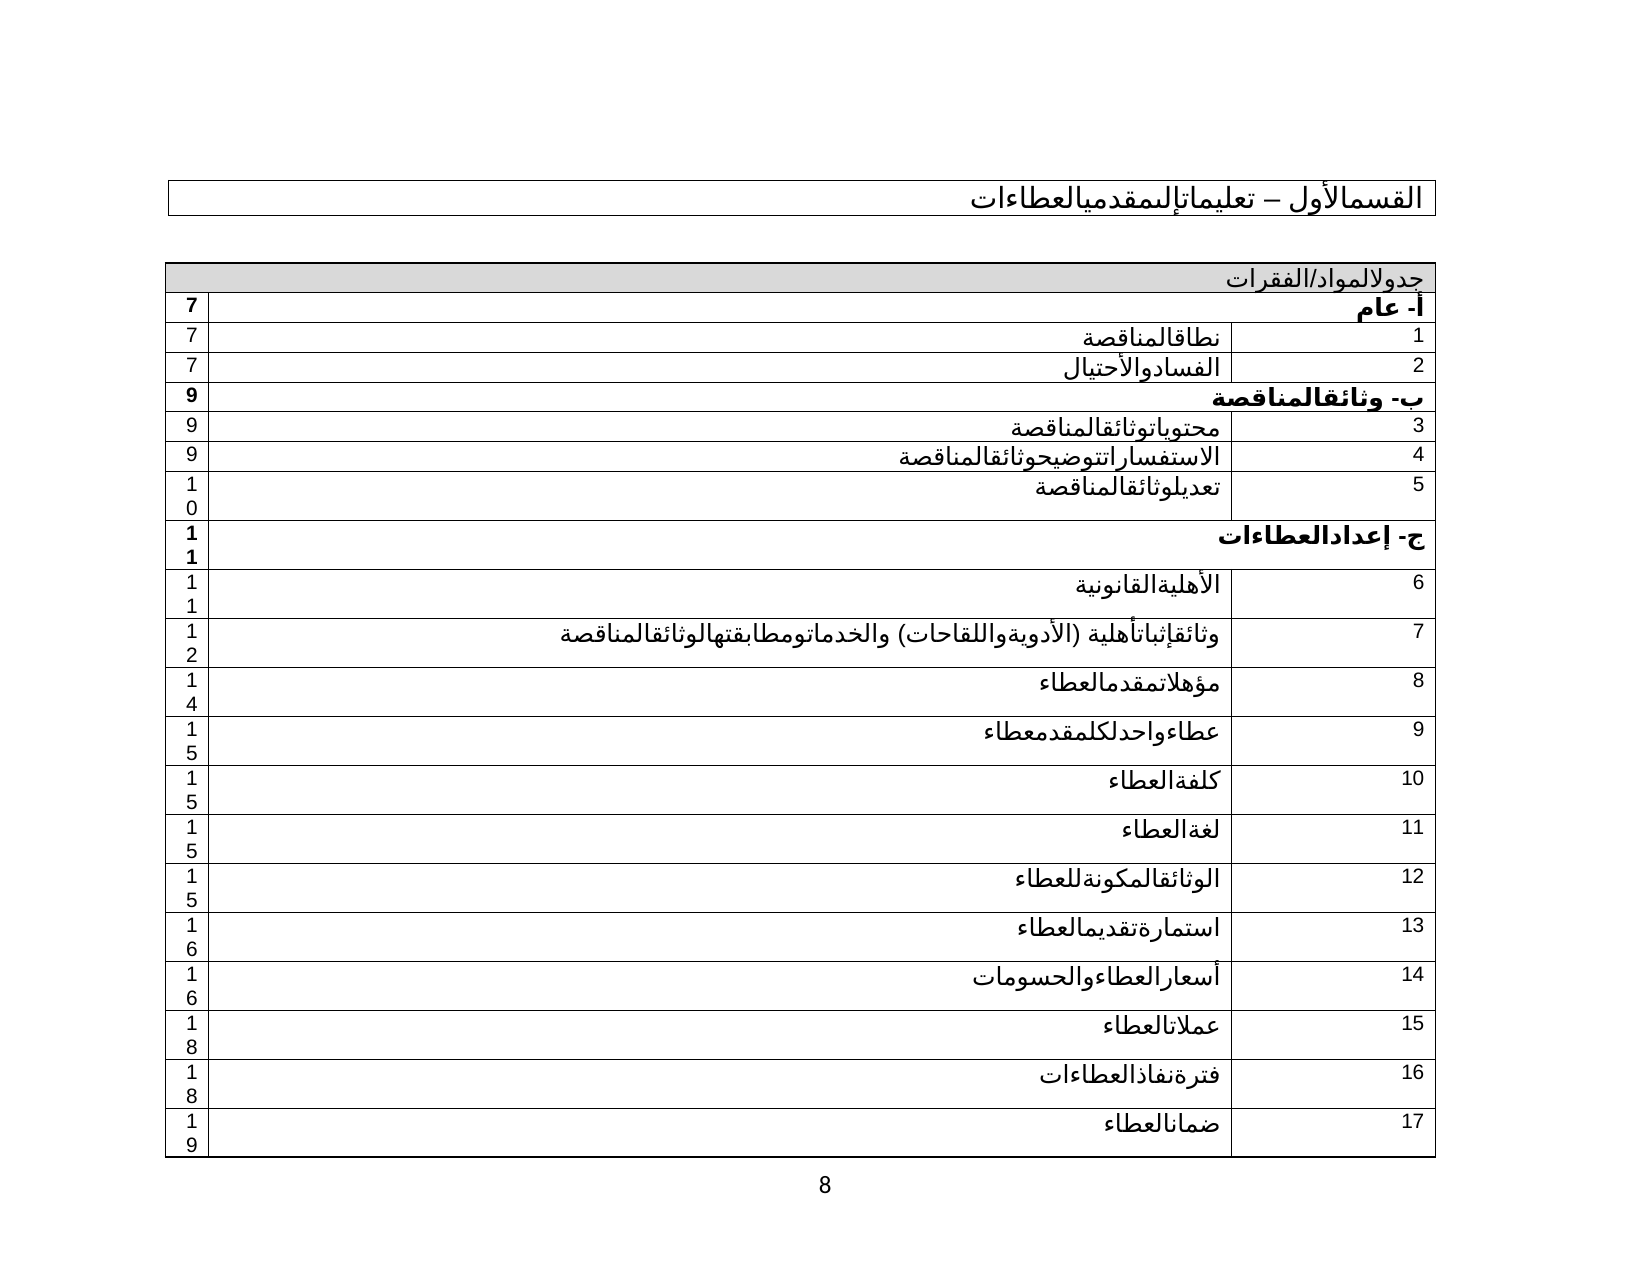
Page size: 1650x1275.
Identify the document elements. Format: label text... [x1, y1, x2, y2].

table_cell 14 [166, 668, 208, 716]
table_cell 17 [1232, 1109, 1435, 1156]
table_cell ضمانالعطاء [209, 1109, 1231, 1156]
table_cell وثائقإثباتأهلية (الأدويةواللقاحات) والخدماتومطابقتهالوثائقالمناقصة [209, 619, 1231, 667]
table_cell عملاتالعطاء [209, 1011, 1231, 1058]
table_cell 10 [166, 472, 208, 520]
table_cell 3 [1232, 412, 1435, 441]
table_cell 2 [1232, 353, 1435, 382]
table_cell 16 [166, 913, 208, 961]
table_cell 16 [166, 962, 208, 1009]
table_cell 15 [166, 766, 208, 814]
table_cell 4 [1232, 442, 1435, 471]
table_cell 12 [1232, 864, 1435, 912]
table_cell استمارةتقديمالعطاء [209, 913, 1231, 961]
table_cell الفسادوالأحتيال [209, 353, 1231, 382]
table_cell القسمالأول – تعليماتإلىمقدميالعطاءات [169, 181, 1435, 214]
table_cell 19 [166, 1109, 208, 1156]
table_cell 11 [166, 521, 208, 569]
table_cell 7 [166, 353, 208, 382]
table_cell ب- وثائقالمناقصة [209, 383, 1435, 411]
table_cell 8 [1232, 668, 1435, 716]
table_cell 15 [166, 864, 208, 912]
table_cell 5 [1232, 472, 1435, 520]
table_cell مؤهلاتمقدمالعطاء [209, 668, 1231, 716]
table_cell 7 [166, 293, 208, 322]
table_cell 18 [166, 1011, 208, 1058]
table_cell أ- عام [209, 293, 1435, 322]
table_cell 15 [1232, 1011, 1435, 1058]
table_cell 7 [1232, 619, 1435, 667]
table_cell الاستفساراتتوضيحوثائقالمناقصة [209, 442, 1231, 471]
table_cell تعديلوثائقالمناقصة [209, 472, 1231, 520]
table_cell الأهليةالقانونية [209, 570, 1231, 618]
table_cell 9 [166, 442, 208, 471]
table_cell أسعارالعطاءوالحسومات [209, 962, 1231, 1009]
table_cell 15 [166, 717, 208, 765]
table_header جدولالمواد/الفقرات [166, 264, 1435, 292]
table_cell 11 [1232, 815, 1435, 863]
table_cell 15 [166, 815, 208, 863]
table_cell نطاقالمناقصة [209, 323, 1231, 352]
table_cell 12 [166, 619, 208, 667]
table_cell 9 [1232, 717, 1435, 765]
table_cell فترةنفاذالعطاءات [209, 1060, 1231, 1107]
table_cell 14 [1232, 962, 1435, 1009]
table_cell محتوياتوثائقالمناقصة [209, 412, 1231, 441]
table_cell 11 [166, 570, 208, 618]
table_cell 9 [166, 412, 208, 441]
table_cell 10 [1232, 766, 1435, 814]
table_cell ج- إعدادالعطاءات [209, 521, 1435, 569]
table_cell عطاءواحدلكلمقدمعطاء [209, 717, 1231, 765]
table_cell 9 [166, 383, 208, 411]
table_cell 16 [1232, 1060, 1435, 1107]
table_cell 1 [1232, 323, 1435, 352]
table_cell لغةالعطاء [209, 815, 1231, 863]
table_cell الوثائقالمكونةللعطاء [209, 864, 1231, 912]
table_cell 6 [1232, 570, 1435, 618]
table_cell كلفةالعطاء [209, 766, 1231, 814]
table_cell 7 [166, 323, 208, 352]
table_cell 18 [166, 1060, 208, 1107]
table_cell 13 [1232, 913, 1435, 961]
